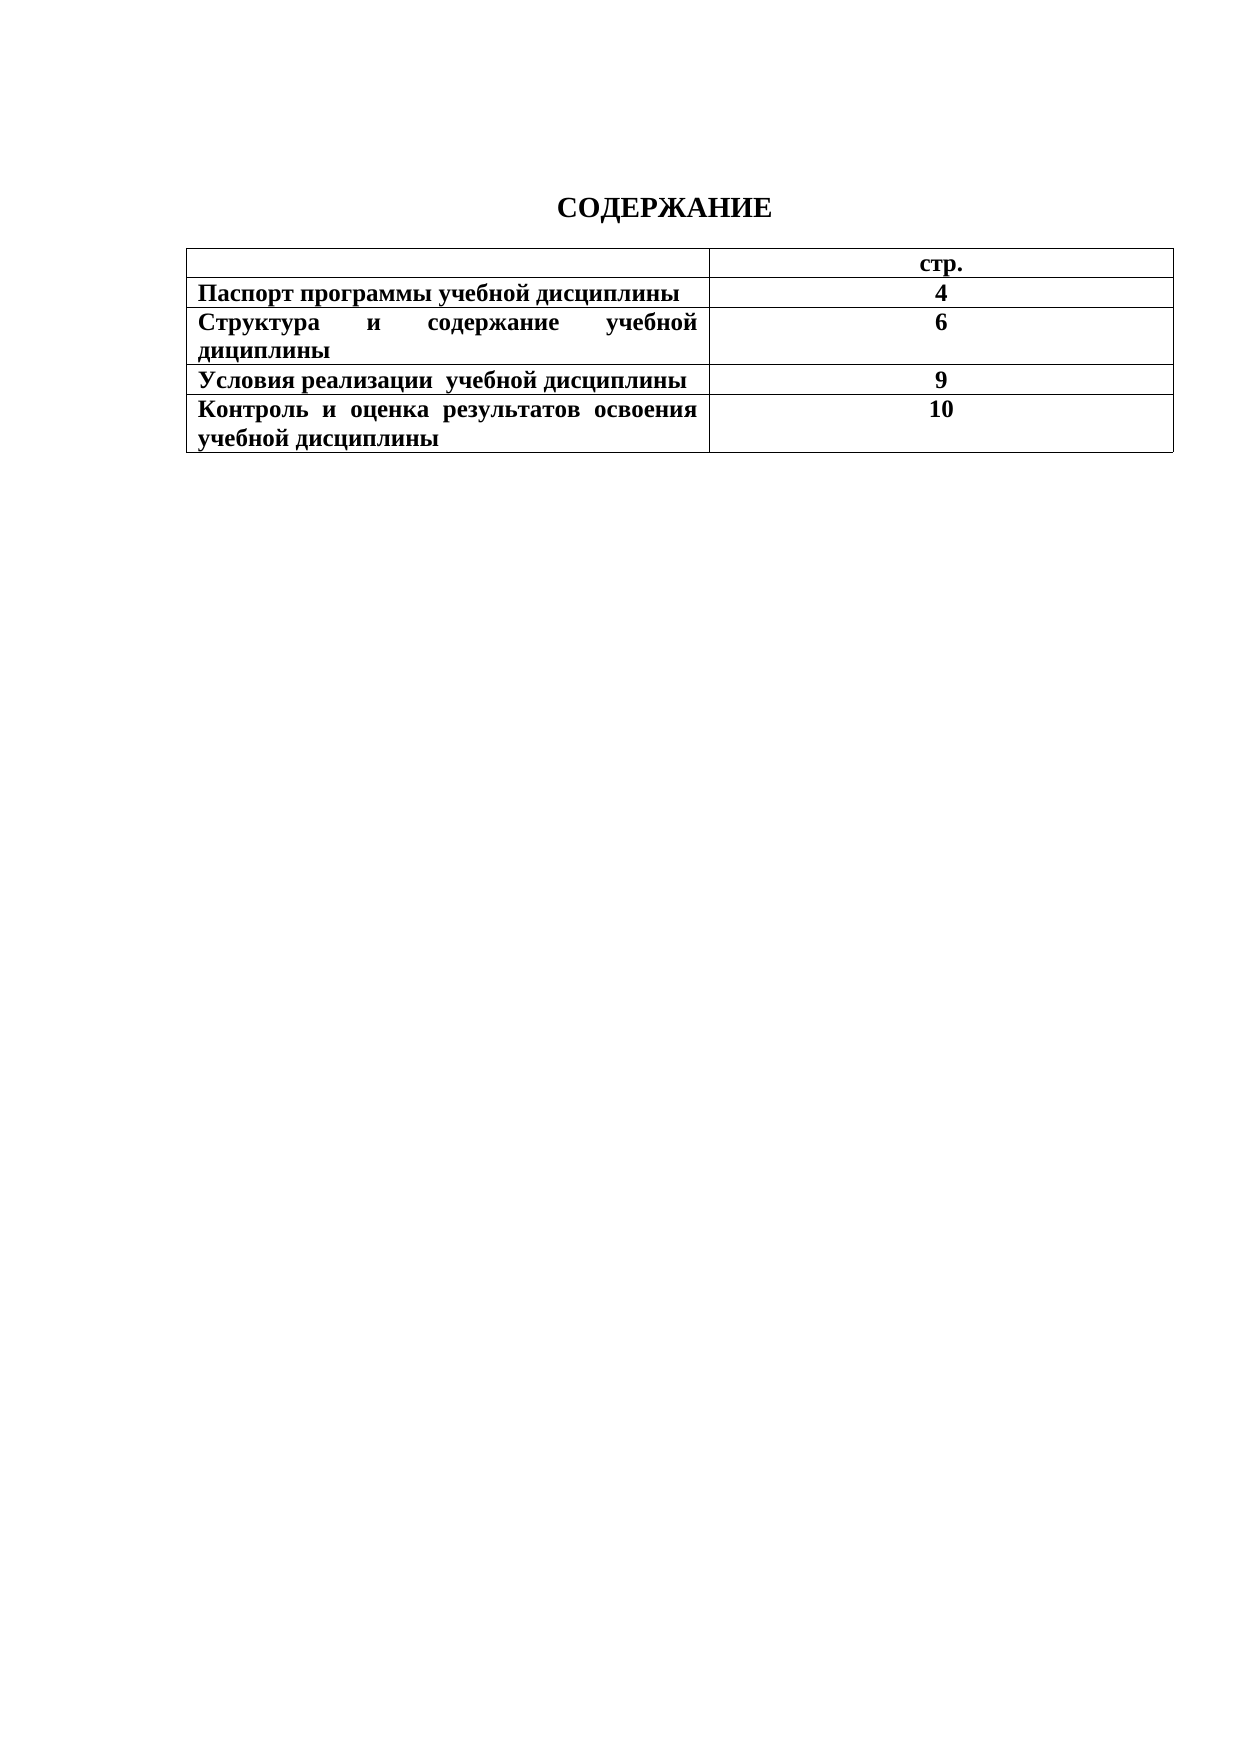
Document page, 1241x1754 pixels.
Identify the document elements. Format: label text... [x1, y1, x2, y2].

table_header стр. [710, 249, 1173, 277]
table_cell 4 [710, 278, 1173, 306]
table_cell 9 [710, 365, 1173, 394]
table_cell 6 [710, 308, 1173, 364]
table_cell Структура и содержание учебной дициплины [187, 308, 709, 364]
text СОДЕРЖАНИЕ [177, 190, 1152, 224]
table_cell 10 [710, 395, 1173, 452]
table_cell Контроль и оценка результатов освоения учебной дисциплины [187, 395, 709, 452]
table_header [187, 249, 709, 277]
table_cell Условия реализации учебной дисциплины [187, 365, 709, 394]
table_cell Паспорт программы учебной дисциплины [187, 278, 709, 306]
